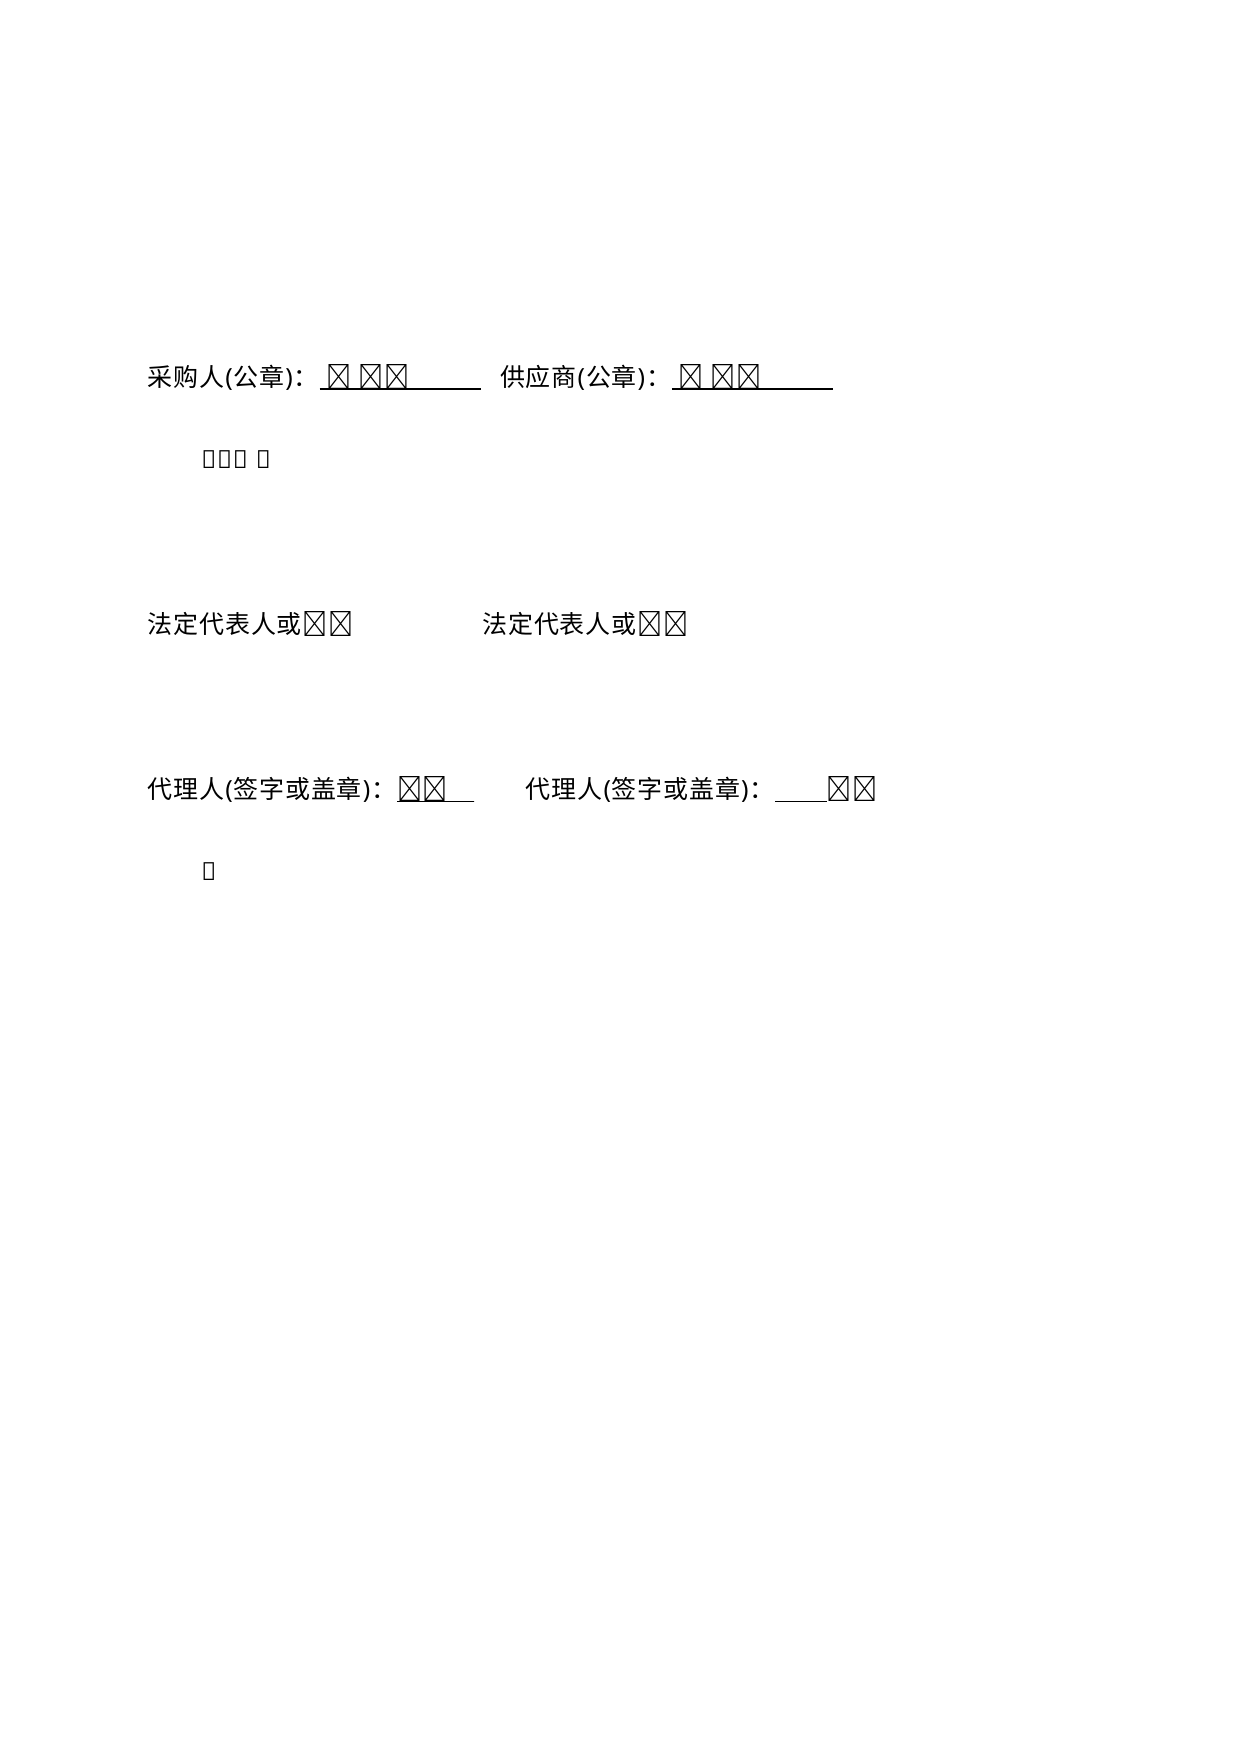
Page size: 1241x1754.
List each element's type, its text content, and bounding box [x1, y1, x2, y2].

text   [148, 426, 1093, 491]
text 采购人(公章)：   供应商(公章)：   [148, 343, 1093, 408]
text 代理人(签字或盖章)： 代理人(签字或盖章)：  [148, 755, 1093, 820]
text 法定代表人或 法定代表人或 [148, 590, 1093, 655]
text  [148, 838, 1093, 903]
